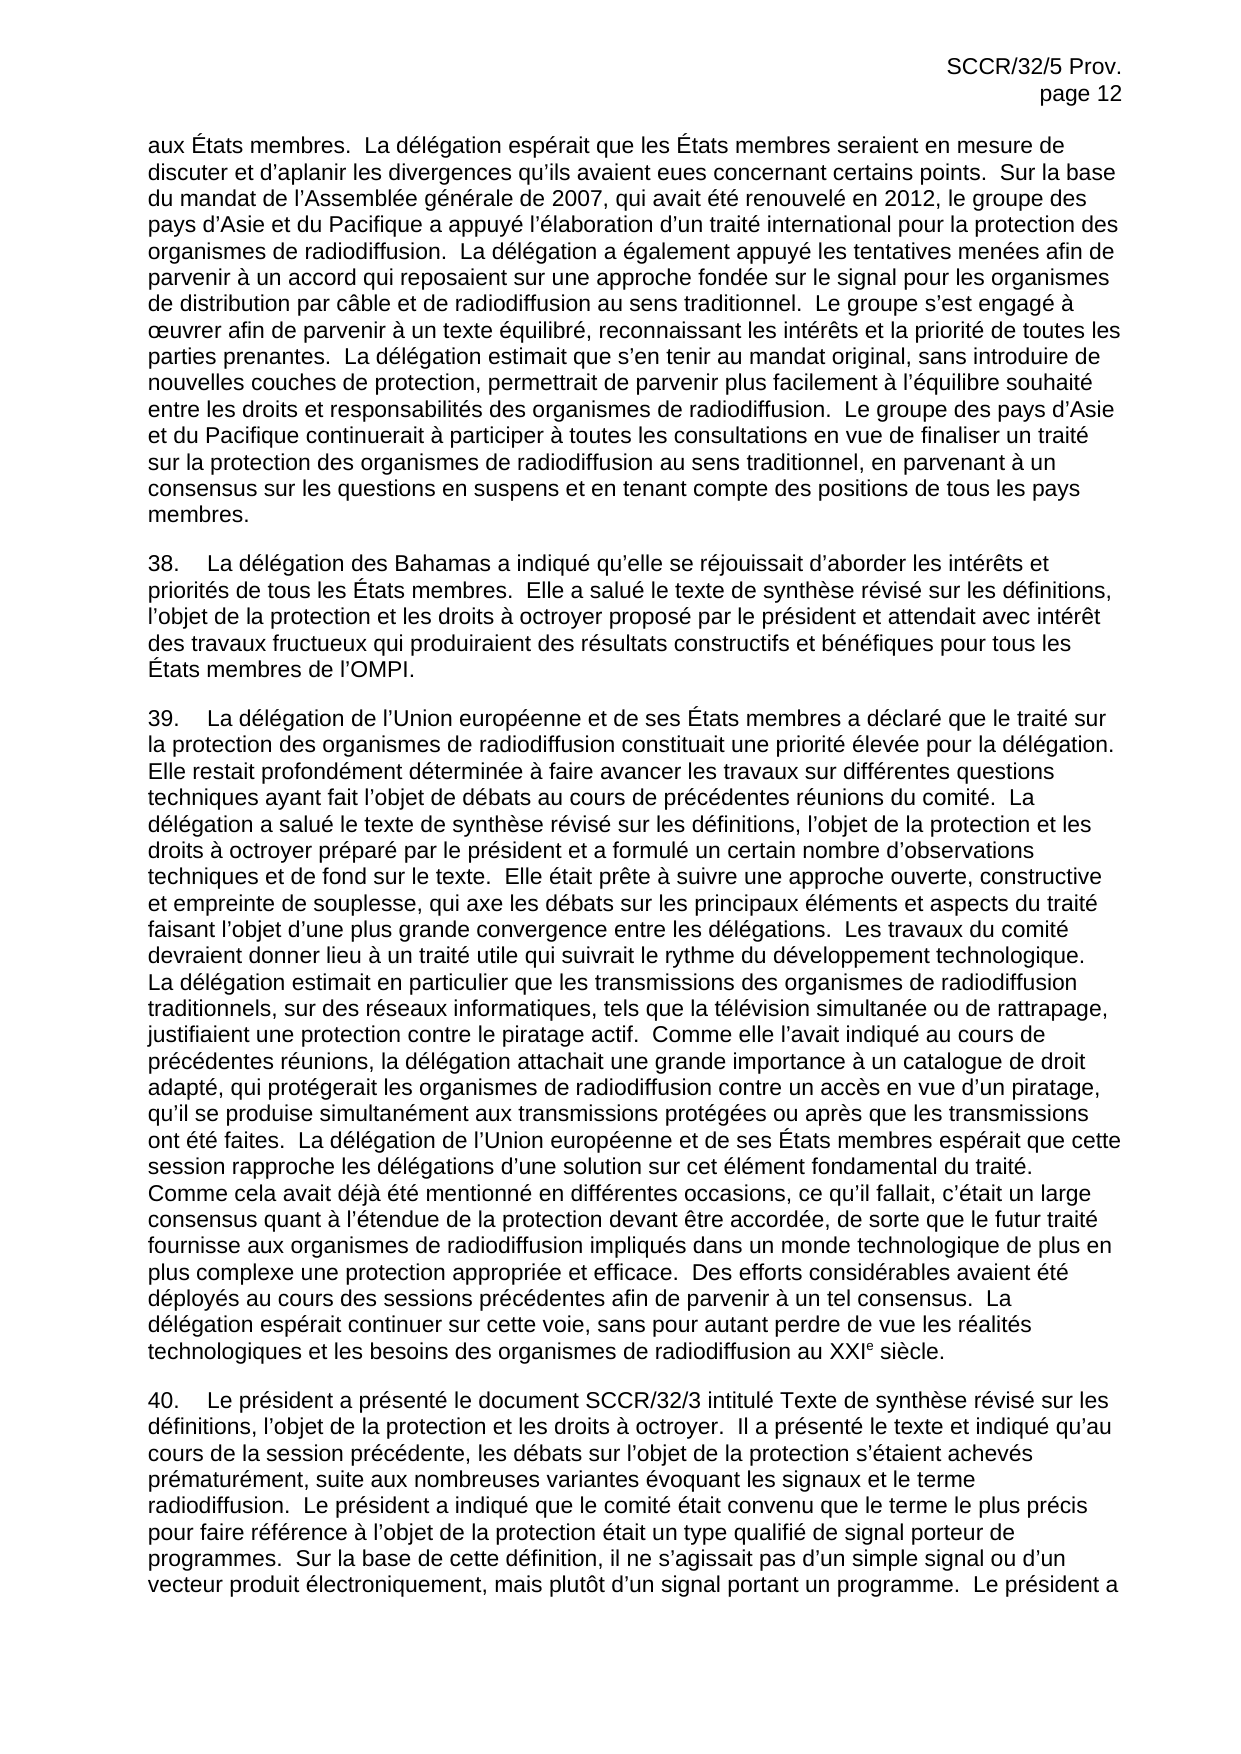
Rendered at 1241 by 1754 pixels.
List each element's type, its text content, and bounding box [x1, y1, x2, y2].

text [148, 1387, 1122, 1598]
text La délégation des Bahamas a indiqué qu’elle se réjouissait d’aborder les intérêts et priorités de tous les États membres. Elle a salué le texte de synthèse révisé sur les définitions, l’objet de la protection et les droits à octroyer proposé par le président et attendait avec intérêt des travaux fructueux qui produiraient des résultats constructifs et bénéfiques pour tous les États membres de l’OMPI. [148, 550, 1122, 682]
text La délégation de l’Union européenne et de ses États membres a déclaré que le traité sur la protection des organismes de radiodiffusion constituait une priorité élevée pour la délégation. Elle restait profondément déterminée à faire avancer les travaux sur différentes questions techniques ayant fait l’objet de débats au cours de précédentes réunions du comité. La délégation a salué le texte de synthèse révisé sur les définitions, l’objet de la protection et les droits à octroyer préparé par le président et a formulé un certain nombre d’observations techniques et de fond sur le texte. Elle était prête à suivre une approche ouverte, constructive et empreinte de souplesse, qui axe les débats sur les principaux éléments et aspects du traité faisant l’objet d’une plus grande convergence entre les délégations. Les travaux du comité devraient donner lieu à un traité utile qui suivrait le rythme du développement technologique. La délégation estimait en particulier que les transmissions des organismes de radiodiffusion traditionnels, sur des réseaux informatiques, tels que la télévision simultanée ou de rattrapage, justifiaient une protection contre le piratage actif. Comme elle l’avait indiqué au cours de précédentes réunions, la délégation attachait une grande importance à un catalogue de droit adapté, qui protégerait les organismes de radiodiffusion contre un accès en vue d’un piratage, qu’il se produise simultanément aux transmissions protégées ou après que les transmissions ont été faites. La délégation de l’Union européenne et de ses États membres espérait que cette session rapproche les délégations d’une solution sur cet élément fondamental du traité. Comme cela avait déjà été mentionné en différentes occasions, ce qu’il fallait, c’était un large consensus quant à l’étendue de la protection devant être accordée, de sorte que le futur traité fournisse aux organismes de radiodiffusion impliqués dans un monde technologique de plus en plus complexe une protection appropriée et efficace. Des efforts considérables avaient été déployés au cours des sessions précédentes afin de parvenir à un tel consensus. La délégation espérait continuer sur cette voie, sans pour autant perdre de vue les réalités technologiques et les besoins des organismes de radiodiffusion au XXIe siècle. [148, 705, 1122, 1364]
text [148, 132, 1122, 527]
